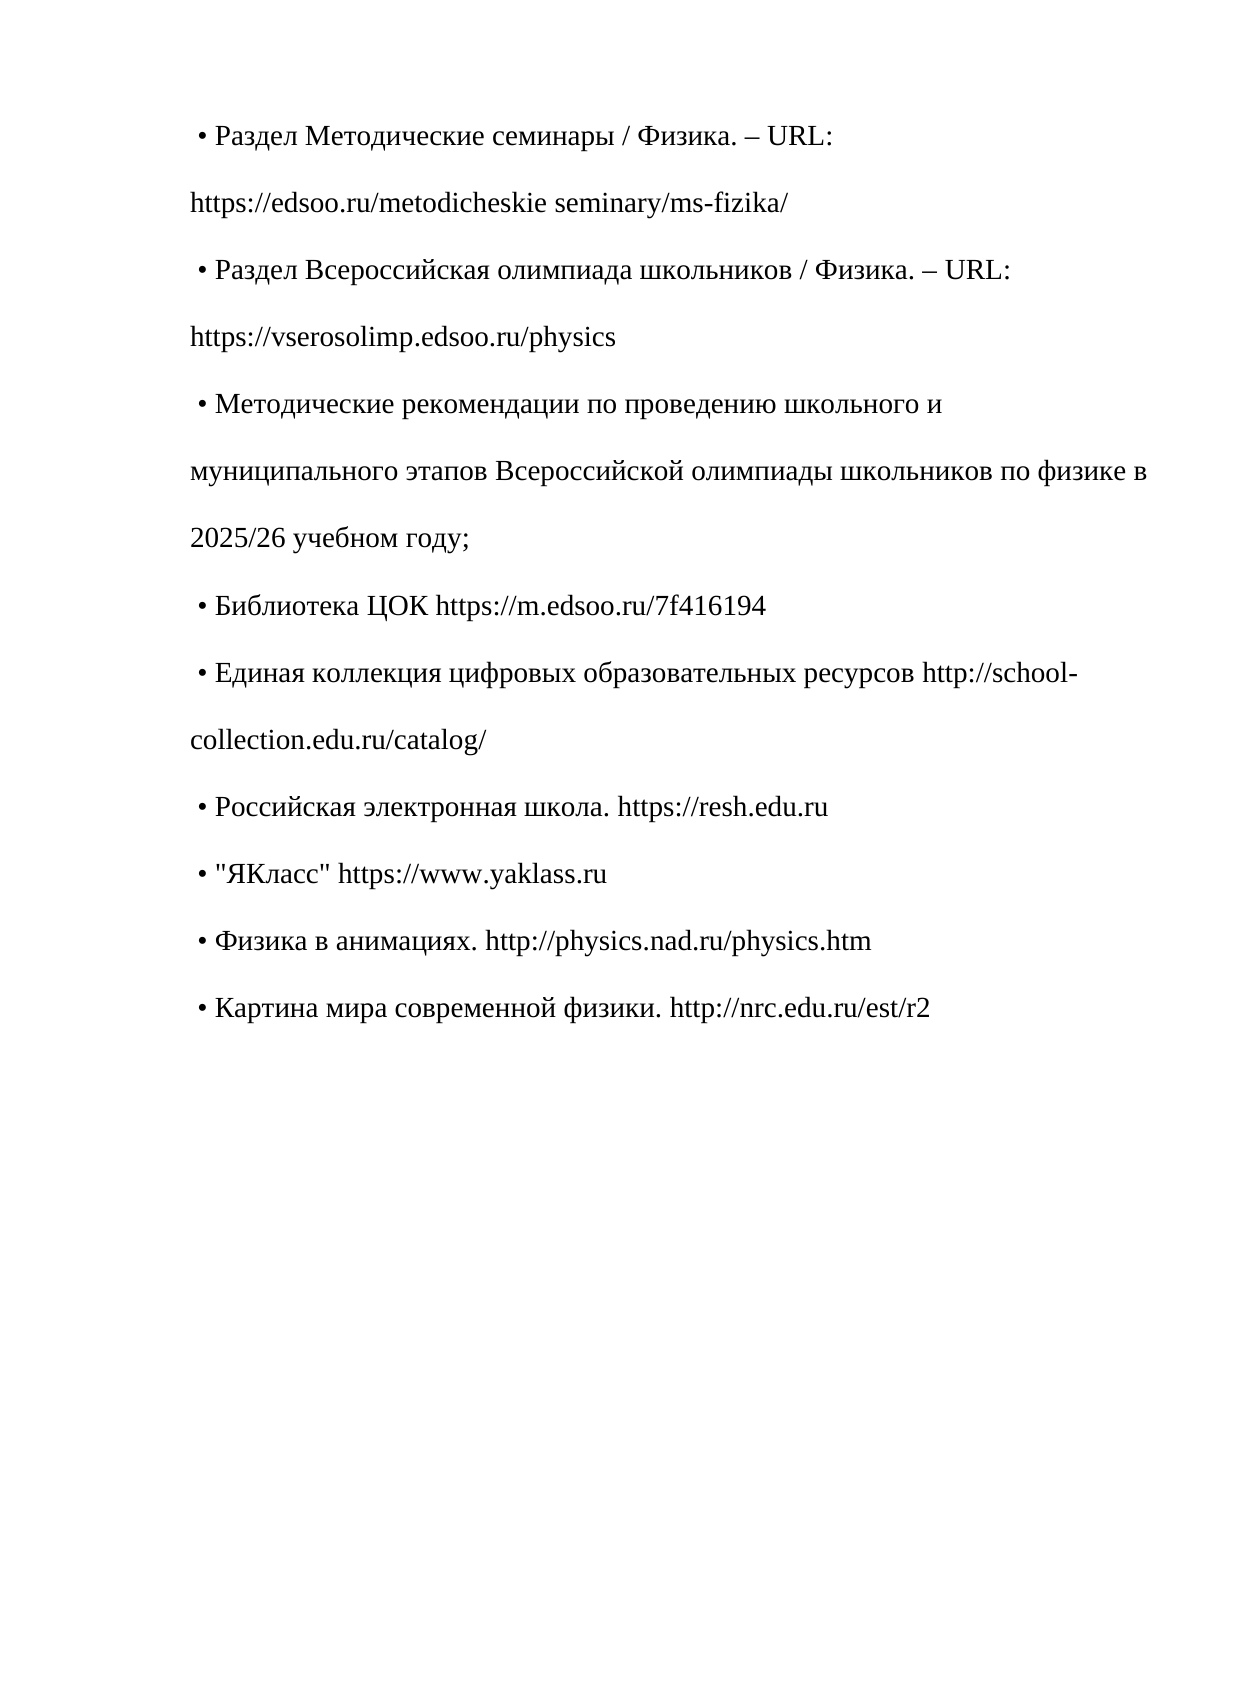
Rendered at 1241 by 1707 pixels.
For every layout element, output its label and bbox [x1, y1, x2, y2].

text [190, 118, 1152, 1080]
